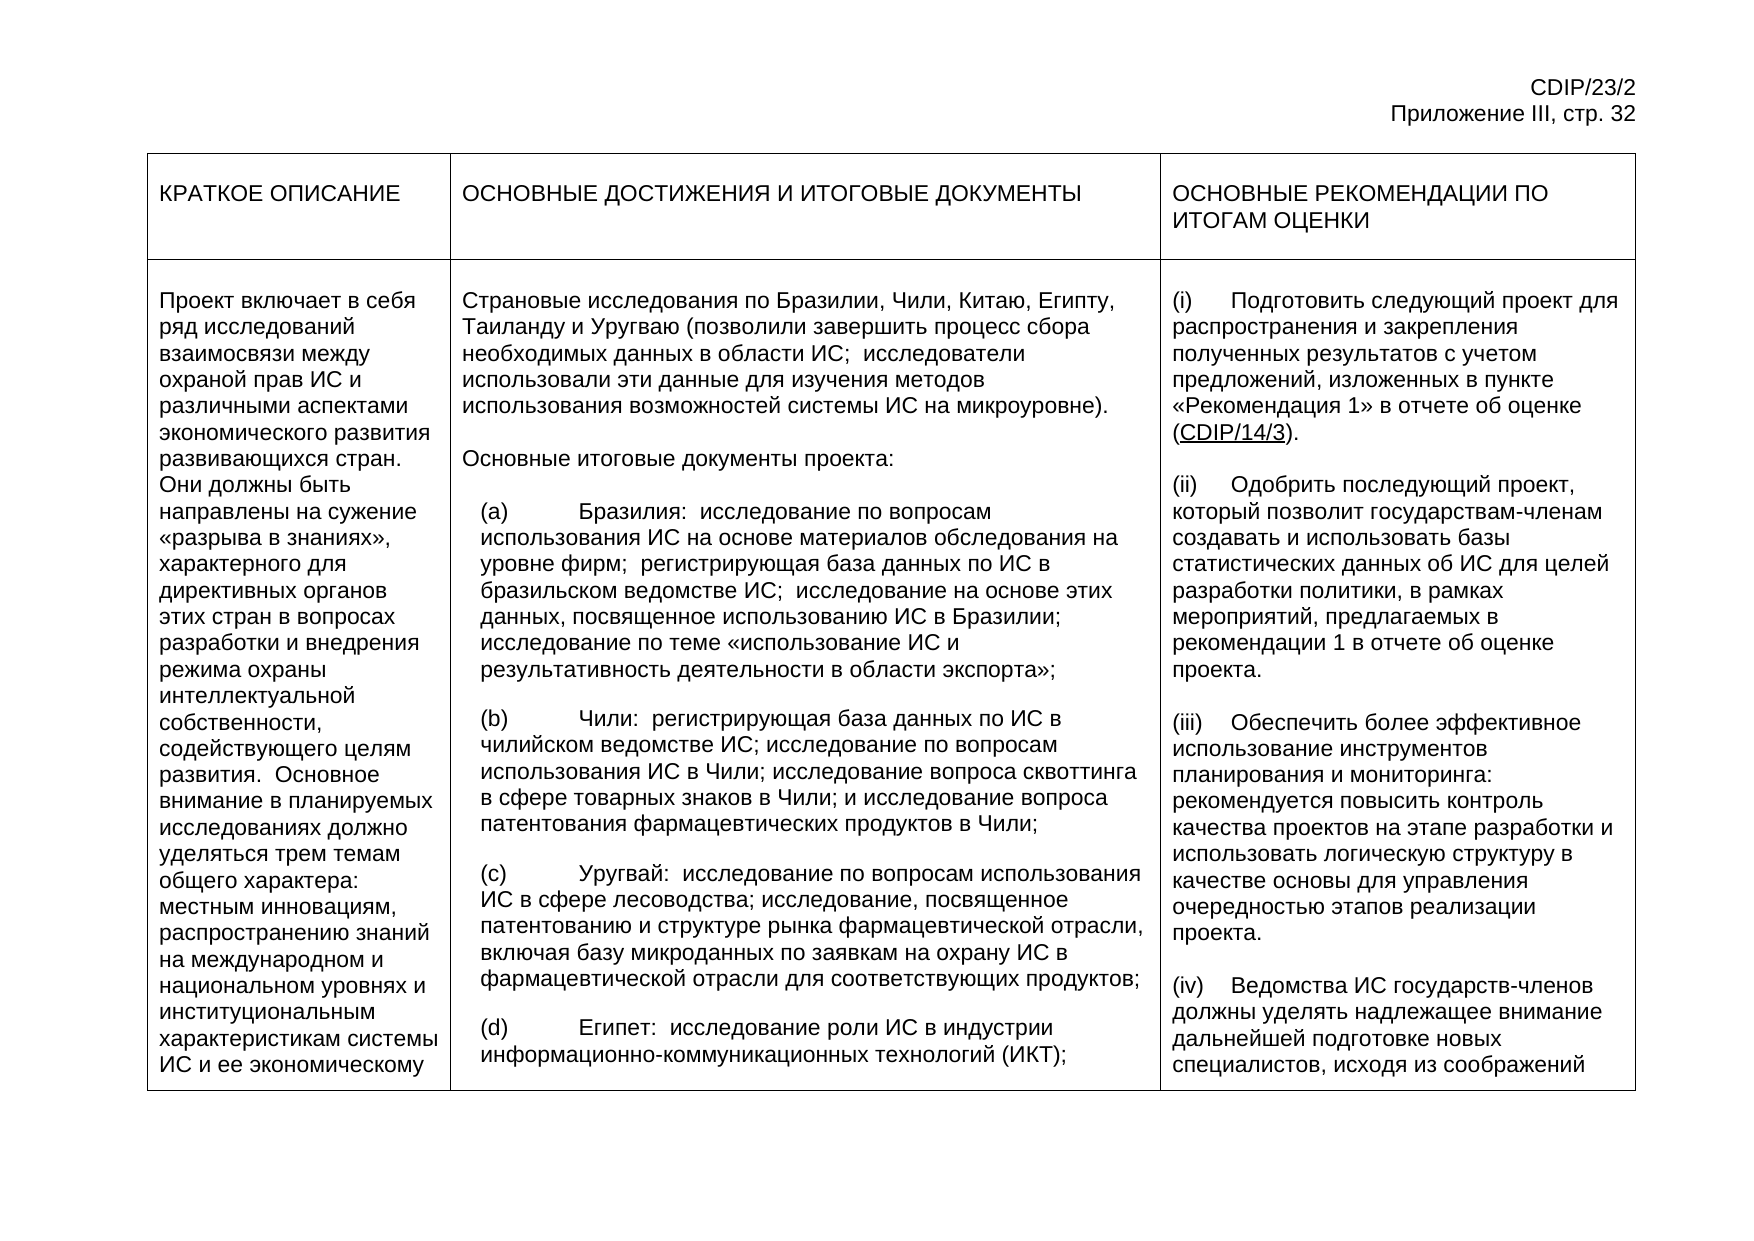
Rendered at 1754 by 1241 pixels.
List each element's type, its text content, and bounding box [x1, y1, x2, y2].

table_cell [1161, 260, 1635, 1090]
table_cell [451, 260, 1160, 1090]
table_header ОСНОВНЫЕ РЕКОМЕНДАЦИИ ПО ИТОГАМ ОЦЕНКИ [1161, 154, 1635, 259]
table_header КРАТКОЕ ОПИСАНИЕ [148, 154, 450, 259]
table_header ОСНОВНЫЕ ДОСТИЖЕНИЯ И ИТОГОВЫЕ ДОКУМЕНТЫ [451, 154, 1160, 259]
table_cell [148, 260, 450, 1090]
